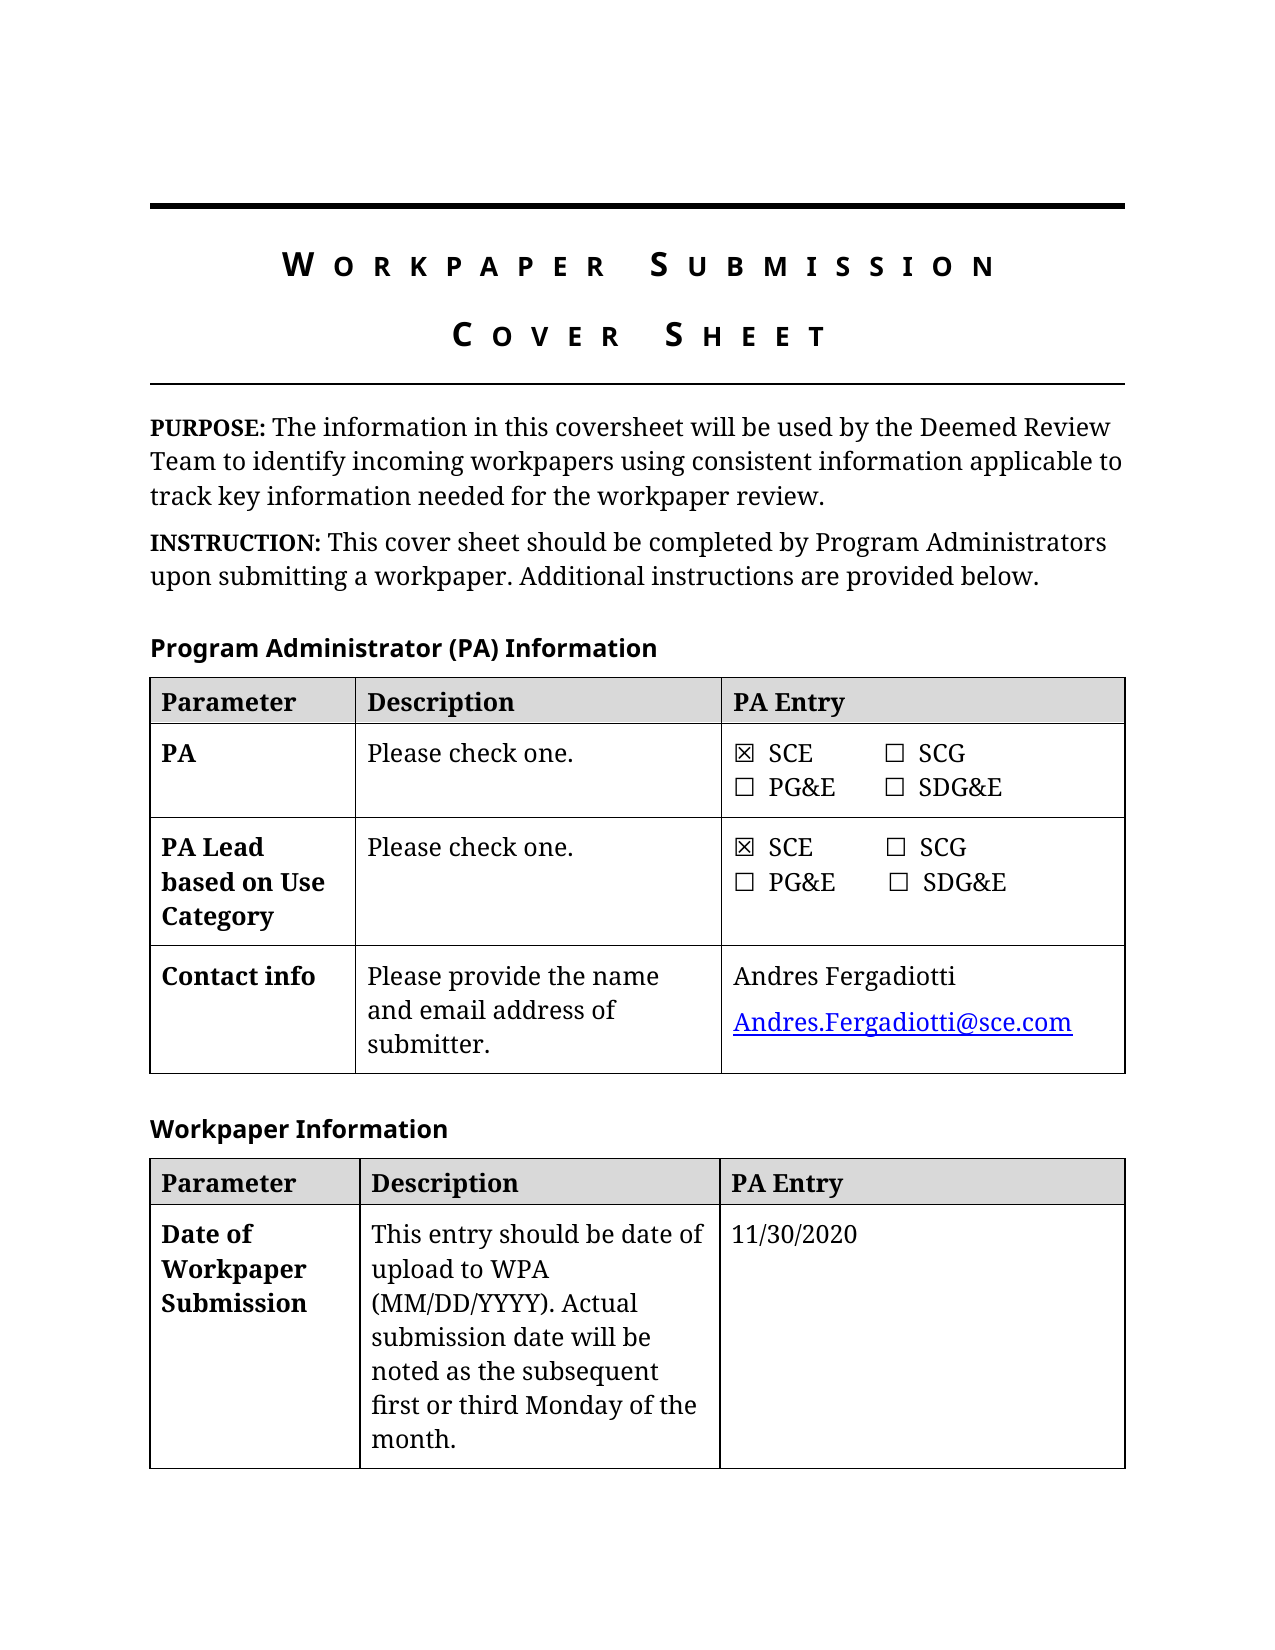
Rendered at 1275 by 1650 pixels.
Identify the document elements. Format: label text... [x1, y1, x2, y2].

table_cell Please provide the name and email address of submitter. [356, 946, 721, 1073]
table_cell SCG SDG&E [872, 724, 1124, 817]
table_header Description [361, 1159, 719, 1204]
table_cell PA Lead based on Use Category [151, 818, 355, 945]
table_cell Please check one. [356, 724, 721, 817]
table_header PA Entry [721, 1159, 1124, 1204]
table_cell This entry should be date of upload to WPA (MM/DD/YYYY). Actual submission date will be noted as the subsequent first or third Monday of the month. [361, 1205, 719, 1468]
table_header Description [356, 678, 721, 722]
text Program Administrator (PA) Information [150, 630, 1125, 664]
table_cell Contact info [151, 946, 355, 1073]
table_cell Andres Fergadiotti Andres.Fergadiotti@sce.com [722, 946, 1124, 1073]
table_cell 11/30/2020 [721, 1205, 1124, 1468]
text INSTRUCTION: This cover sheet should be completed by Program Administrators upon submitting a workpaper. Additional instructions are provided below. [150, 525, 1125, 593]
table_cell PA [151, 724, 355, 817]
text Cover Sheet [150, 273, 1125, 383]
table_cell SCE SCG PG&E SDG&E [722, 818, 1124, 945]
table_header Parameter [151, 678, 355, 722]
table_cell SCE PG&E [722, 724, 872, 817]
table_header Parameter [151, 1159, 359, 1204]
text Workpaper Submission [150, 209, 1125, 273]
table_cell Date of Workpaper Submission [151, 1205, 359, 1468]
table_header PA Entry [722, 678, 1124, 722]
table_cell Please check one. [356, 818, 721, 945]
text Workpaper Information [150, 1112, 1125, 1146]
text Purpose: The information in this coversheet will be used by the Deemed Review Team to identify incoming workpapers using consistent information applicable to track key information needed for the workpaper review. [150, 410, 1125, 512]
